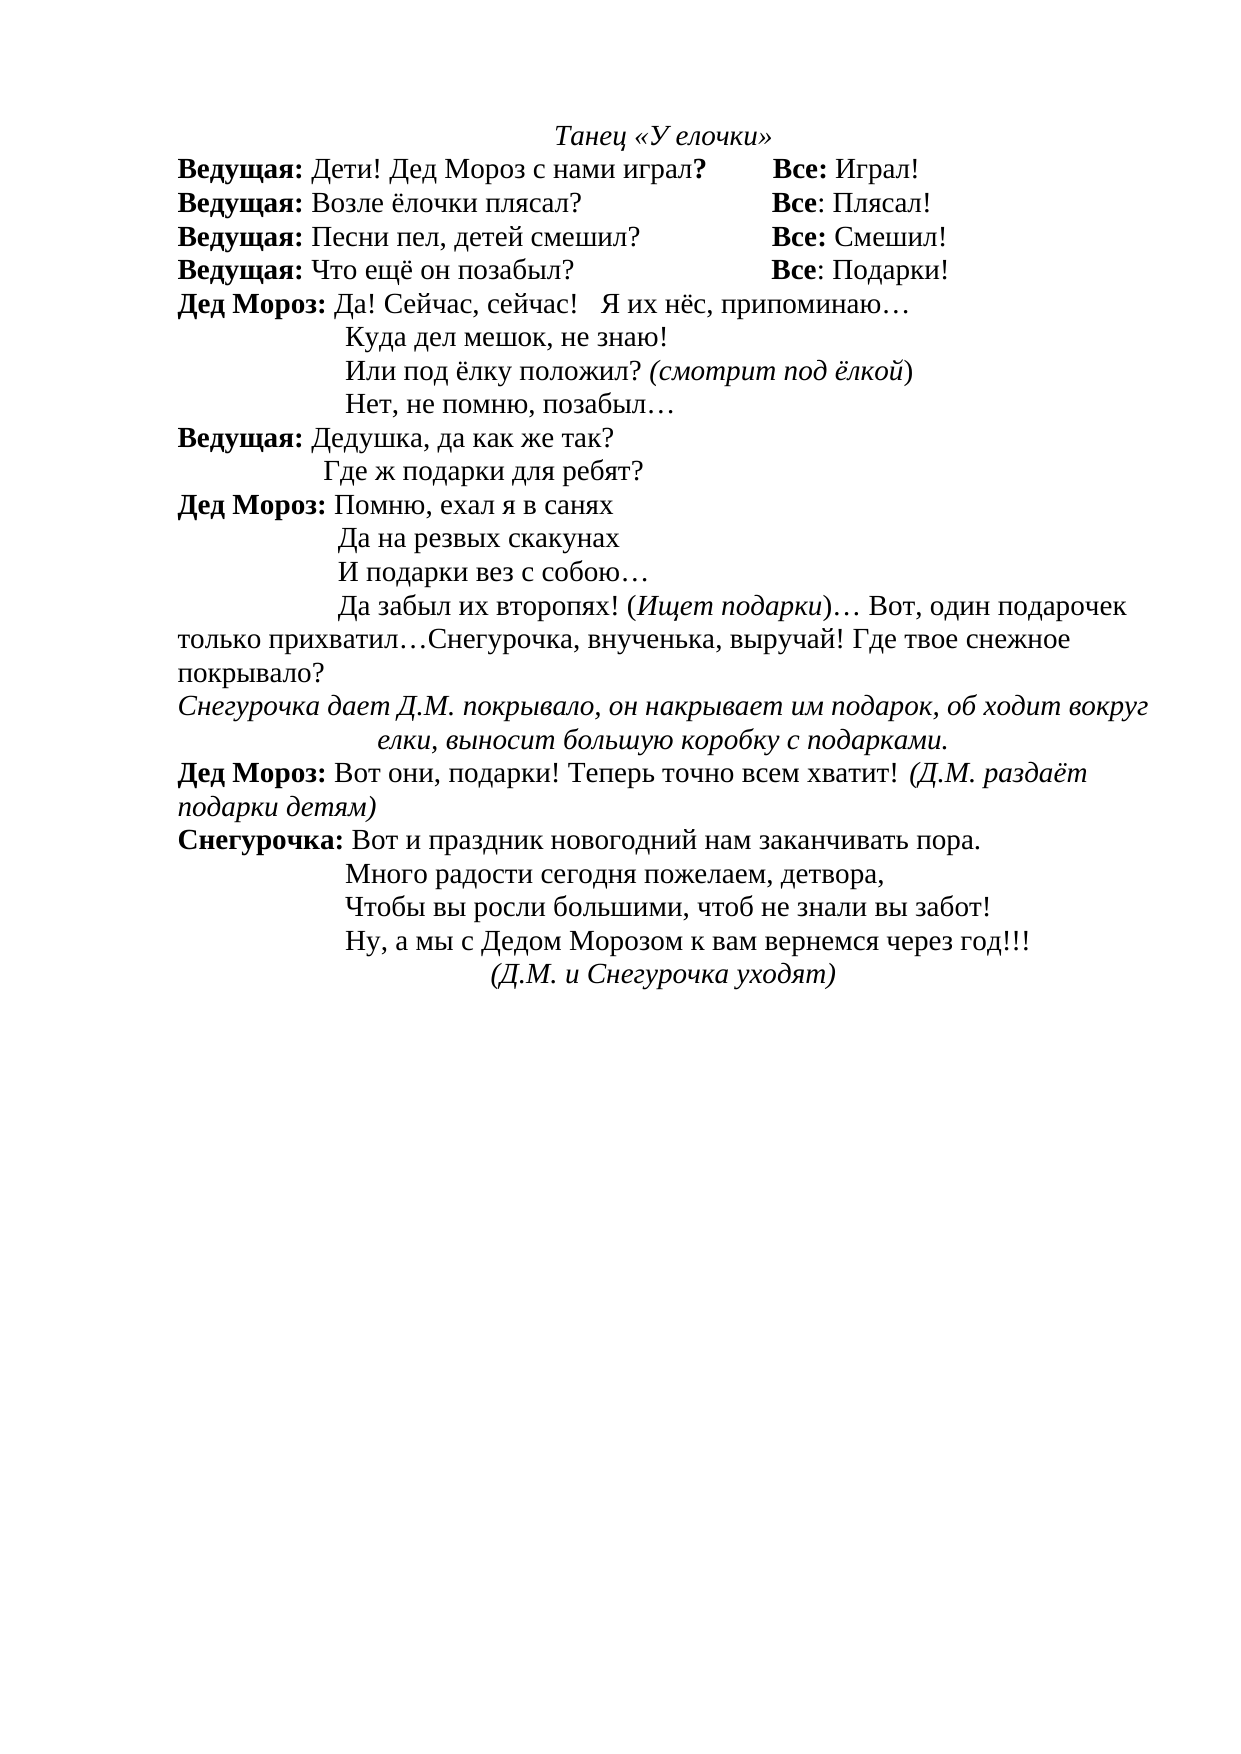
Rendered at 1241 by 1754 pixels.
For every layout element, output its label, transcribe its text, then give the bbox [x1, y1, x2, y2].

text И подарки вез с собою… [177, 554, 1152, 588]
text Ведущая: Дети! Дед Мороз с нами играл? Все: Играл! [177, 152, 1152, 185]
text Куда дел мешок, не знаю! [177, 319, 1152, 353]
text Да забыл их второпях! (Ищет подарки)… Вот, один подарочек только прихватил…Снегурочка, внученька, выручай! Где твое снежное покрывало? [177, 588, 1152, 688]
text Дед Мороз: Да! Сейчас, сейчас! Я их нёс, припоминаю… [177, 286, 1152, 319]
text Дед Мороз: Помню, ехал я в санях [177, 487, 1152, 521]
text Дед Мороз: Вот они, подарки! Теперь точно всем хватит! (Д.М. раздаёт подарки детям) [177, 755, 1152, 822]
text Снегурочка дает Д.М. покрывало, он накрывает им подарок, об ходит вокруг елки, выносит большую коробку с подарками. [177, 688, 1152, 755]
text Нет, не помню, позабыл… [177, 386, 1152, 420]
text Где ж подарки для ребят? [177, 453, 1152, 487]
text Танец «У елочки» [177, 118, 1152, 152]
text Снегурочка: Вот и праздник новогодний нам заканчивать пора. Много радости сегодня пожелаем, детвора, Чтобы вы росли большими, чтоб не знали вы забот! Ну, а мы с Дедом Морозом к вам вернемся через год!!! [177, 822, 1152, 957]
text (Д.М. и Снегурочка уходят) [177, 957, 1152, 990]
text Или под ёлку положил? (смотрит под ёлкой) [177, 353, 1152, 386]
text Ведущая: Что ещё он позабыл? Все: Подарки! [177, 252, 1152, 286]
text Да на резвых скакунах [177, 521, 1152, 554]
text Ведущая: Возле ёлочки плясал? Все: Плясал! [177, 185, 1152, 219]
text Ведущая: Песни пел, детей смешил? Все: Смешил! [177, 219, 1152, 252]
text Ведущая: Дедушка, да как же так? [177, 420, 1152, 453]
